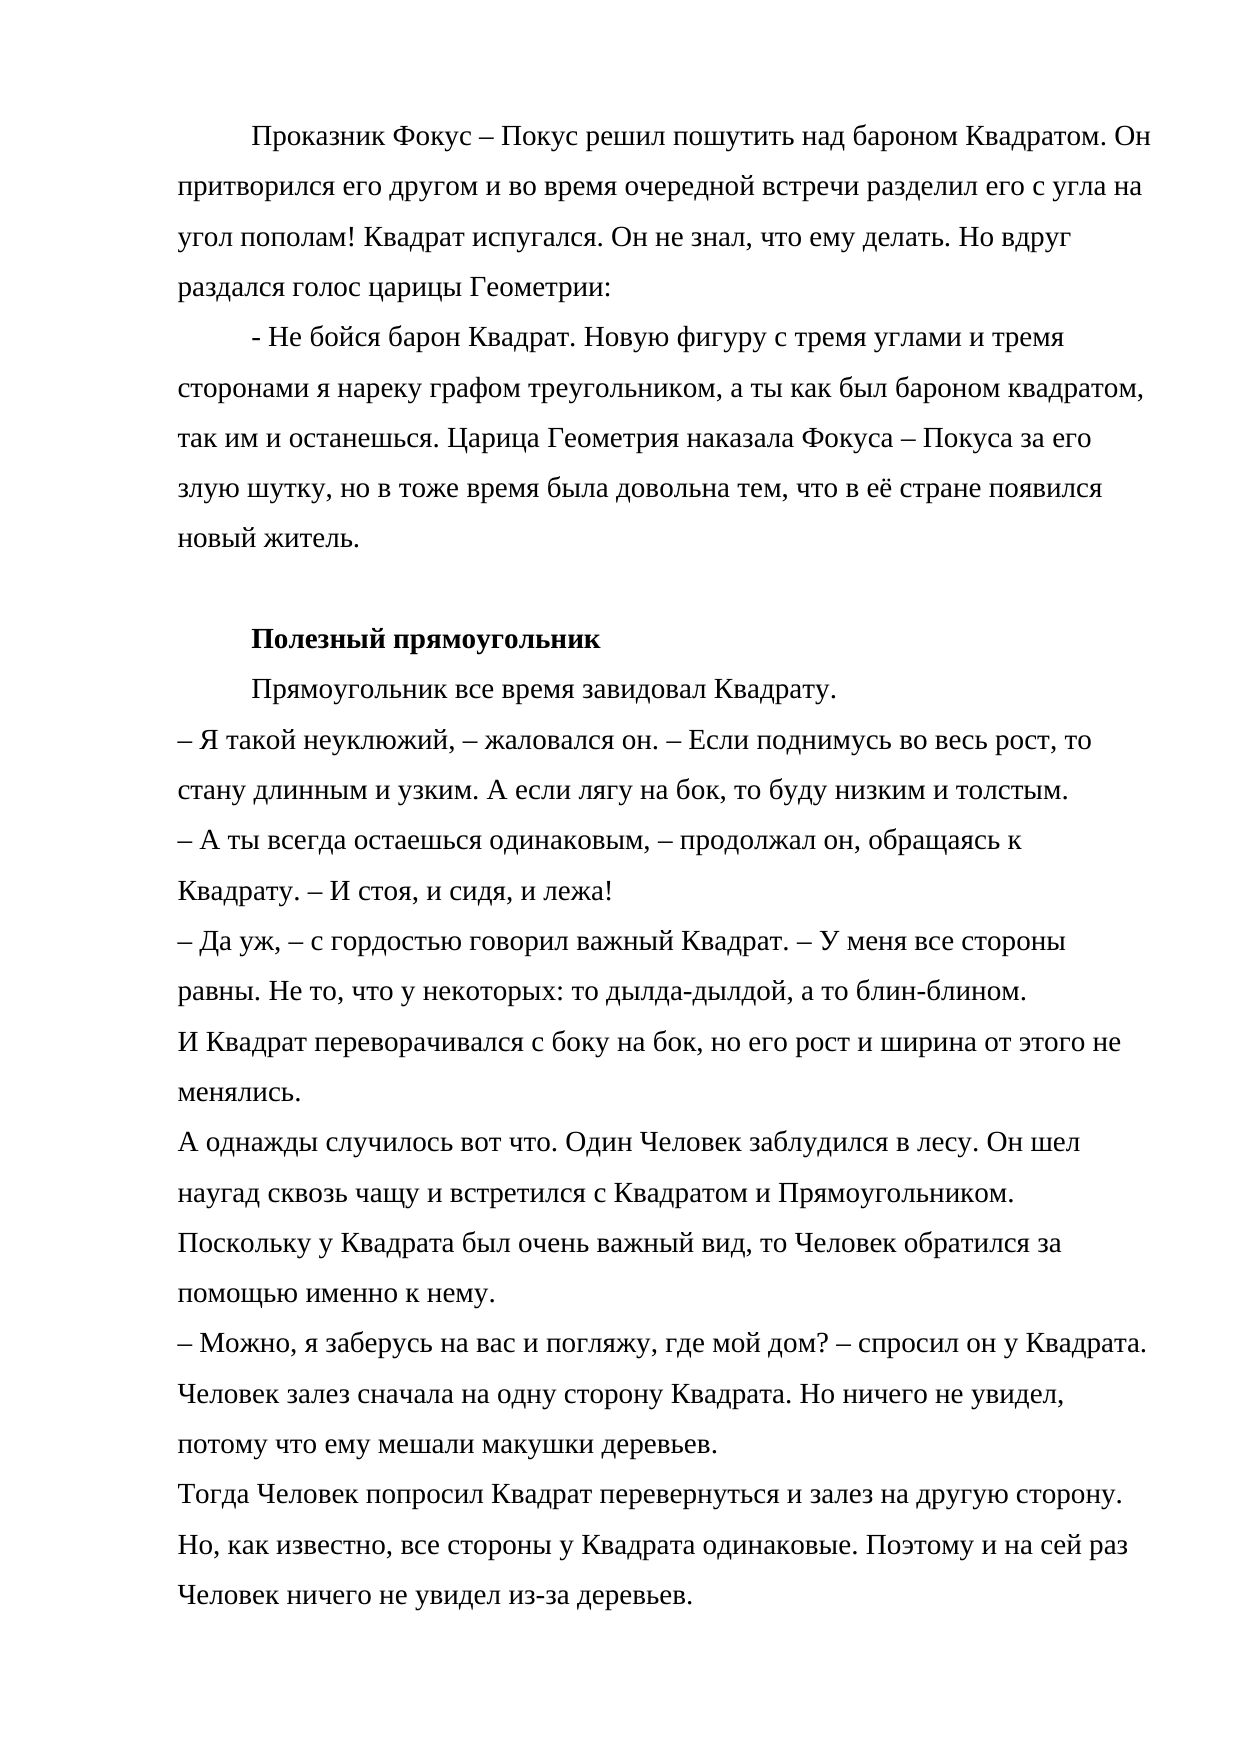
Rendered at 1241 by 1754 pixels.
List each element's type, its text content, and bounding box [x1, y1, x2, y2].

text - Не бойся барон Квадрат. Новую фигуру с тремя углами и тремя сторонами я нареку графом треугольником, а ты как был бароном квадратом, так им и останешься. Царица Геометрия наказала Фокуса – Покуса за его злую шутку, но в тоже время была довольна тем, что в её стране появился новый житель. [177, 319, 1152, 554]
text Полезный прямоугольник [177, 621, 1152, 655]
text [177, 672, 1152, 1611]
text Проказник Фокус – Покус решил пошутить над бароном Квадратом. Он притворился его другом и во время очередной встречи разделил его с угла на угол пополам! Квадрат испугался. Он не знал, что ему делать. Но вдруг раздался голос царицы Геометрии: [177, 118, 1152, 303]
